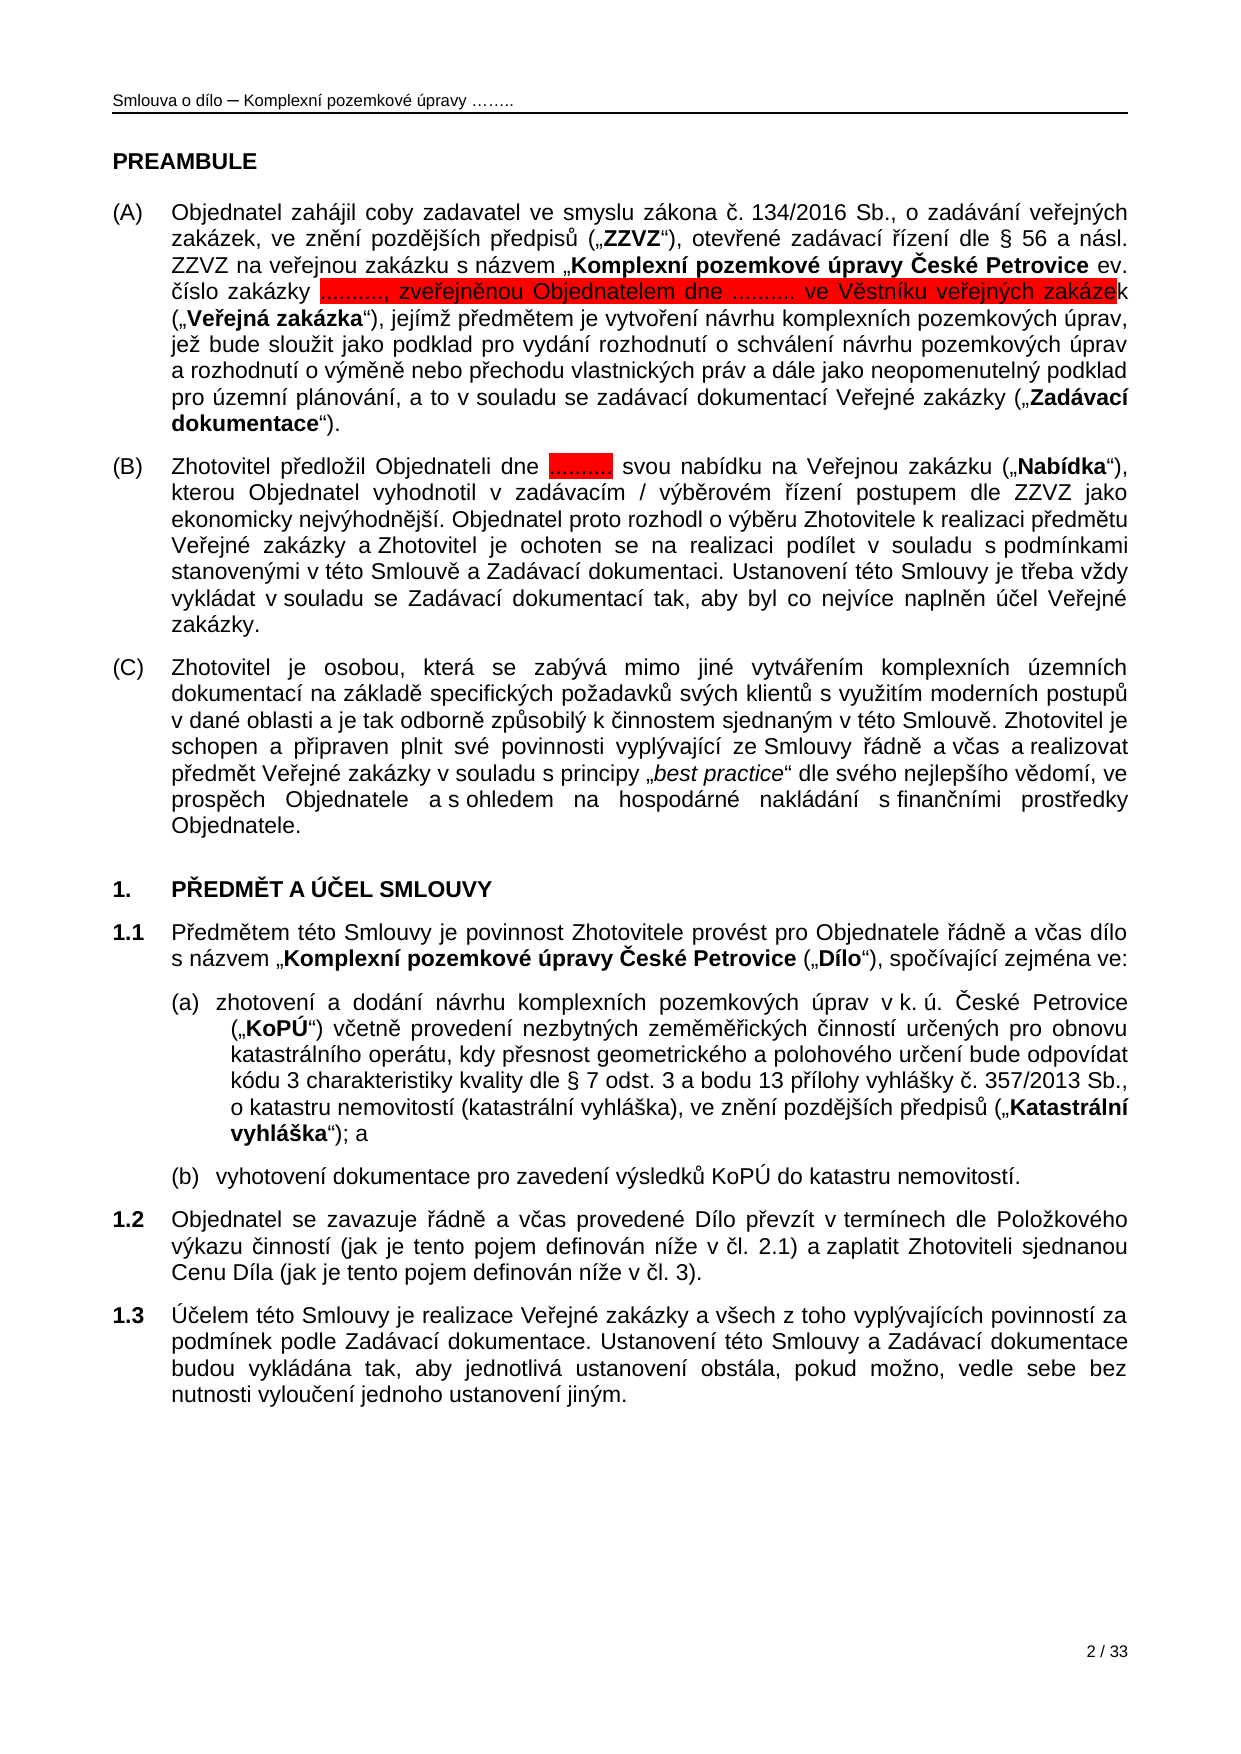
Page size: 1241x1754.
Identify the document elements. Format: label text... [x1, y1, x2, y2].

text Předmětem této Smlouvy je povinnost Zhotovitele provést pro Objednatele řádně a včas dílo s názvem „Komplexní pozemkové úpravy České Petrovice („Dílo“), spočívající zejména ve: [112, 919, 1128, 972]
text Zhotovitel je osobou, která se zabývá mimo jiné vytvářením komplexních územních dokumentací na základě specifických požadavků svých klientů s využitím moderních postupů v dané oblasti a je tak odborně způsobilý k činnostem sjednaným v této Smlouvě. Zhotovitel je schopen a připraven plnit své povinnosti vyplývající ze Smlouvy řádně a včas a realizovat předmět Veřejné zakázky v souladu s principy „best practice“ dle svého nejlepšího vědomí, ve prospěch Objednatele a s ohledem na hospodárné nakládání s finančními prostředky Objednatele. [112, 654, 1128, 838]
text Předmět a účel smlouvy [112, 876, 1128, 902]
text Objednatel zahájil coby zadavatel ve smyslu zákona č. 134/2016 Sb., o zadávání veřejných zakázek, ve znění pozdějších předpisů („ZZVZ“), otevřené zadávací řízení dle § 56 a násl. ZZVZ na veřejnou zakázku s názvem „Komplexní pozemkové úpravy České Petrovice ev. číslo zakázky .........., zveřejněnou Objednatelem dne .......... ve Věstníku veřejných zakázek („Veřejná zakázka“), jejímž předmětem je vytvoření návrhu komplexních pozemkových úprav, jež bude sloužit jako podklad pro vydání rozhodnutí o schválení návrhu pozemkových úprav a rozhodnutí o výměně nebo přechodu vlastnických práv a dále jako neopomenutelný podklad pro územní plánování, a to v souladu se zadávací dokumentací Veřejné zakázky („Zadávací dokumentace“). [112, 199, 1128, 436]
subtitle Preambule [112, 148, 1128, 174]
text vyhotovení dokumentace pro zavedení výsledků KoPÚ do katastru nemovitostí. [171, 1163, 1128, 1189]
text Účelem této Smlouvy je realizace Veřejné zakázky a všech z toho vyplývajících povinností za podmínek podle Zadávací dokumentace. Ustanovení této Smlouvy a Zadávací dokumentace budou vykládána tak, aby jednotlivá ustanovení obstála, pokud možno, vedle sebe bez nutnosti vyloučení jednoho ustanovení jiným. [112, 1302, 1128, 1407]
text zhotovení a dodání návrhu komplexních pozemkových úprav v k. ú. České Petrovice („KoPÚ“) včetně provedení nezbytných zeměměřických činností určených pro obnovu katastrálního operátu, kdy přesnost geometrického a polohového určení bude odpovídat kódu 3 charakteristiky kvality dle § 7 odst. 3 a bodu 13 přílohy vyhlášky č. 357/2013 Sb., o katastru nemovitostí (katastrální vyhláška), ve znění pozdějších předpisů („Katastrální vyhláška“); a [171, 988, 1128, 1147]
text Zhotovitel předložil Objednateli dne .......... svou nabídku na Veřejnou zakázku („Nabídka“), kterou Objednatel vyhodnotil v zadávacím / výběrovém řízení postupem dle ZZVZ jako ekonomicky nejvýhodnější. Objednatel proto rozhodl o výběru Zhotovitele k realizaci předmětu Veřejné zakázky a Zhotovitel je ochoten se na realizaci podílet v souladu s podmínkami stanovenými v této Smlouvě a Zadávací dokumentaci. Ustanovení této Smlouvy je třeba vždy vykládat v souladu se Zadávací dokumentací tak, aby byl co nejvíce naplněn účel Veřejné zakázky. [112, 453, 1128, 637]
text Objednatel se zavazuje řádně a včas provedené Dílo převzít v termínech dle Položkového výkazu činností (jak je tento pojem definován níže v čl. 2.1) a zaplatit Zhotoviteli sjednanou Cenu Díla (jak je tento pojem definován níže v čl. 3). [112, 1206, 1128, 1285]
